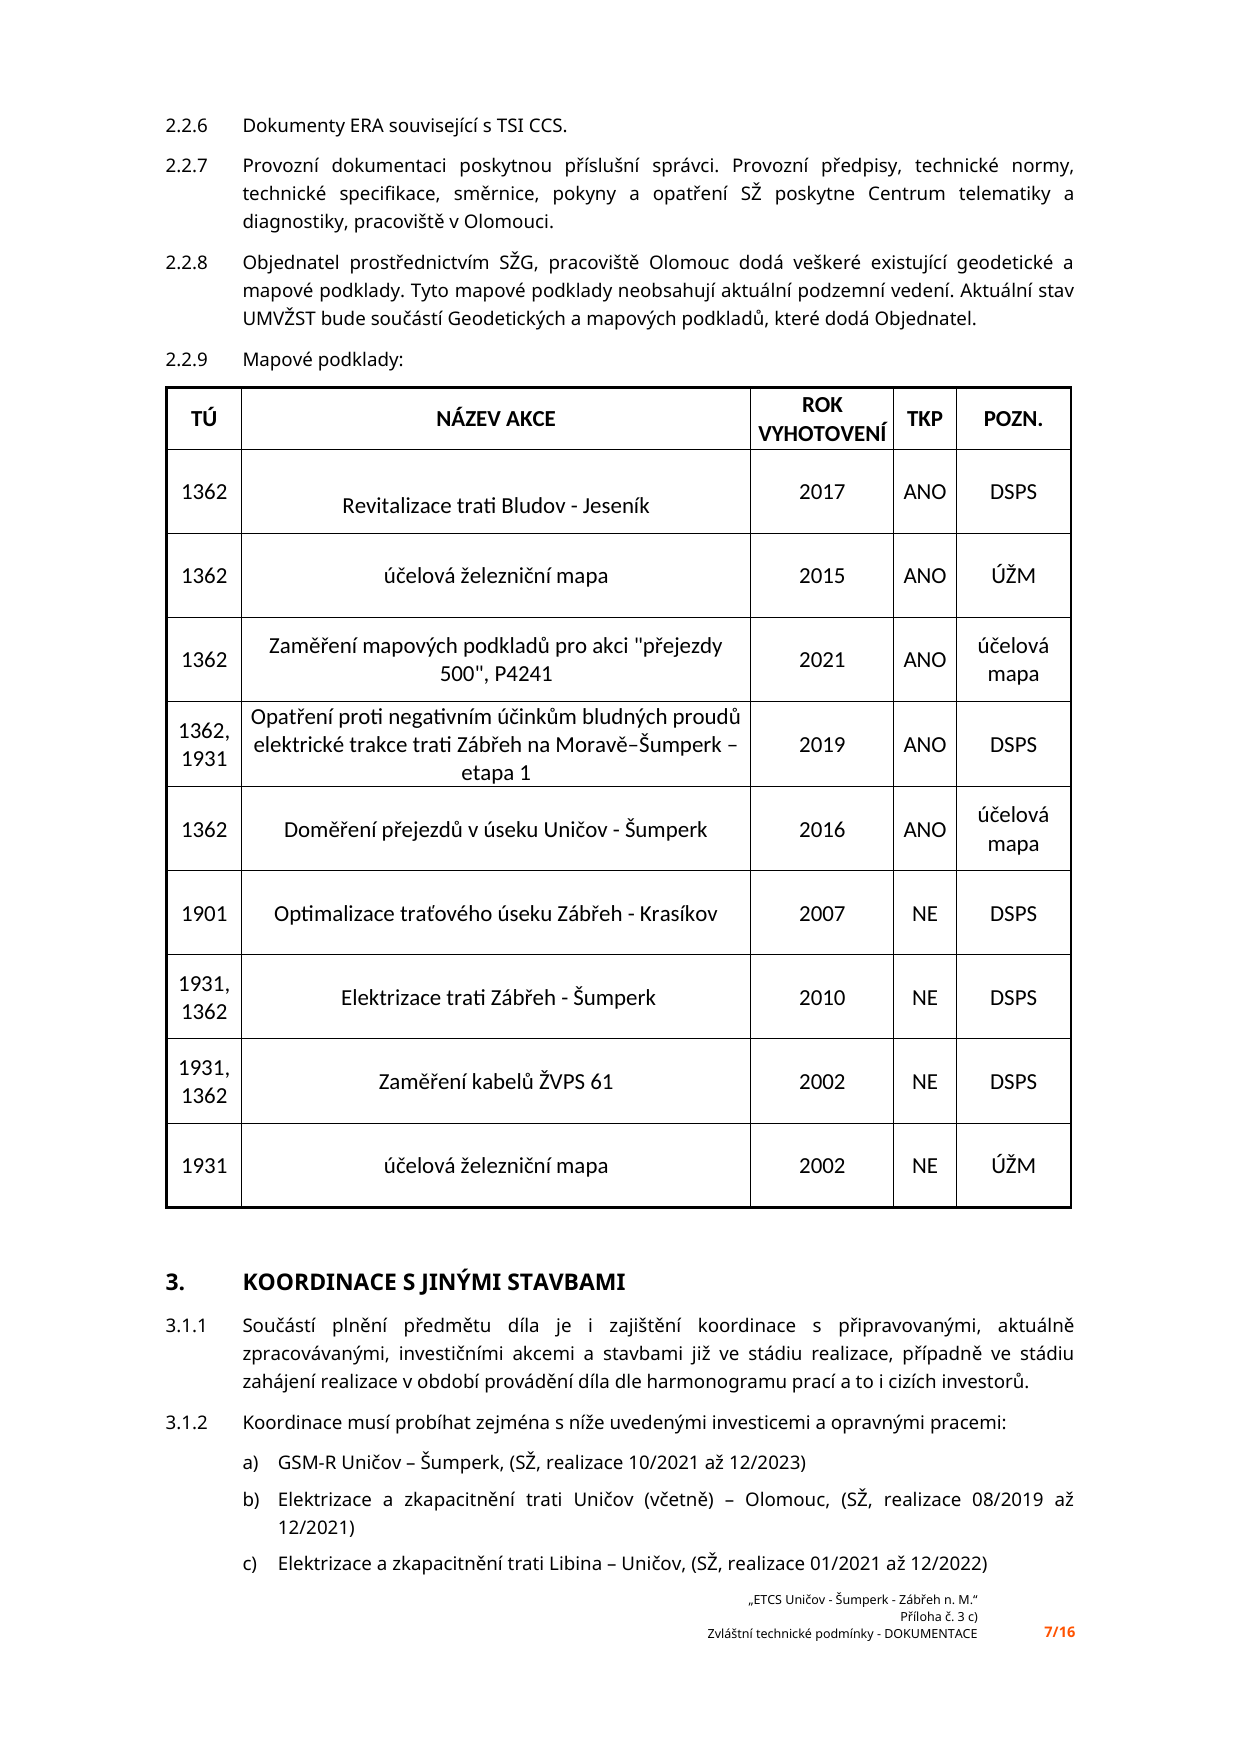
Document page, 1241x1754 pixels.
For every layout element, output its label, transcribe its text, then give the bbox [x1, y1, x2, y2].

table_cell účelová mapa [957, 618, 1070, 701]
table_cell 1362 [168, 534, 241, 617]
table_header TÚ [168, 389, 241, 449]
table_cell 1362, 1931 [168, 702, 241, 786]
table_cell 2016 [751, 787, 893, 870]
table_header NÁZEV AKCE [242, 389, 750, 449]
table_cell 1362 [168, 618, 241, 701]
table_cell účelová mapa [957, 787, 1070, 870]
table_cell účelová železniční mapa [242, 1124, 750, 1206]
table_cell účelová železniční mapa [242, 534, 750, 617]
list GSM-R Uničov – Šumperk, (SŽ, realizace 10/2021 až 12/2023) [242, 1450, 1075, 1475]
table_cell 2021 [751, 618, 893, 701]
table_cell ANO [894, 787, 956, 870]
table_cell DSPS [957, 450, 1070, 533]
table_cell ANO [894, 702, 956, 786]
table_cell Zaměření mapových podkladů pro akci "přejezdy 500", P4241 [242, 618, 750, 701]
table_cell 1901 [168, 871, 241, 954]
table_cell 1931 [168, 1124, 241, 1206]
table_cell Elektrizace trati Zábřeh - Šumperk [242, 955, 750, 1038]
table_cell NE [894, 1039, 956, 1122]
table_cell ANO [894, 450, 956, 533]
table_cell 1931, 1362 [168, 1039, 241, 1122]
table_cell NE [894, 955, 956, 1038]
table_cell 2015 [751, 534, 893, 617]
table_header ROK VYHOTOVENÍ [751, 389, 893, 449]
text Koordinace musí probíhat zejména s níže uvedenými investicemi a opravnými pracemi: [165, 1409, 1075, 1435]
table_cell NE [894, 1124, 956, 1206]
table_cell 1362 [168, 787, 241, 870]
table_cell ANO [894, 534, 956, 617]
table_cell 1931, 1362 [168, 955, 241, 1038]
table_cell ANO [894, 618, 956, 701]
text Dokumenty ERA související s TSI CCS. [165, 112, 1075, 138]
table_header TKP [894, 389, 956, 449]
table_cell 2002 [751, 1039, 893, 1122]
text KOORDINACE S JINÝMI STAVBAMI [165, 1266, 1075, 1297]
table_cell DSPS [957, 955, 1070, 1038]
table_cell DSPS [957, 702, 1070, 786]
table_cell DSPS [957, 1039, 1070, 1122]
table_cell ÚŽM [957, 534, 1070, 617]
text Mapové podklady: [165, 346, 1075, 371]
table_cell Revitalizace trati Bludov - Jeseník [242, 450, 750, 533]
table_cell Opatření proti negativním účinkům bludných proudů elektrické trakce trati Zábřeh na Moravě–Šumperk – etapa 1 [242, 702, 750, 786]
text Provozní dokumentaci poskytnou příslušní správci. Provozní předpisy, technické normy, technické specifikace, směrnice, pokyny a opatření SŽ poskytne Centrum telematiky a diagnostiky, pracoviště v Olomouci. [165, 153, 1075, 234]
text Součástí plnění předmětu díla je i zajištění koordinace s připravovanými, aktuálně zpracovávanými, investičními akcemi a stavbami již ve stádiu realizace, případně ve stádiu zahájení realizace v období provádění díla dle harmonogramu prací a to i cizích investorů. [165, 1313, 1075, 1394]
table_cell 2007 [751, 871, 893, 954]
table_cell Optimalizace traťového úseku Zábřeh - Krasíkov [242, 871, 750, 954]
table_cell NE [894, 871, 956, 954]
table_cell ÚŽM [957, 1124, 1070, 1206]
table_cell 2017 [751, 450, 893, 533]
table_cell 2002 [751, 1124, 893, 1206]
table_cell 2019 [751, 702, 893, 786]
list Elektrizace a zkapacitnění trati Uničov (včetně) – Olomouc, (SŽ, realizace 08/2019 až 12/2021) [242, 1486, 1075, 1539]
table_cell 1362 [168, 450, 241, 533]
table_header POZN. [957, 389, 1070, 449]
table_cell Zaměření kabelů ŽVPS 61 [242, 1039, 750, 1122]
table_cell Doměření přejezdů v úseku Uničov - Šumperk [242, 787, 750, 870]
table_cell DSPS [957, 871, 1070, 954]
text Objednatel prostřednictvím SŽG, pracoviště Olomouc dodá veškeré existující geodetické a mapové podklady. Tyto mapové podklady neobsahují aktuální podzemní vedení. Aktuální stav UMVŽST bude součástí Geodetických a mapových podkladů, které dodá Objednatel. [165, 249, 1075, 331]
table_cell 2010 [751, 955, 893, 1038]
text Elektrizace a zkapacitnění trati Libina – Uničov, (SŽ, realizace 01/2021 až 12/2022) [242, 1550, 1075, 1576]
